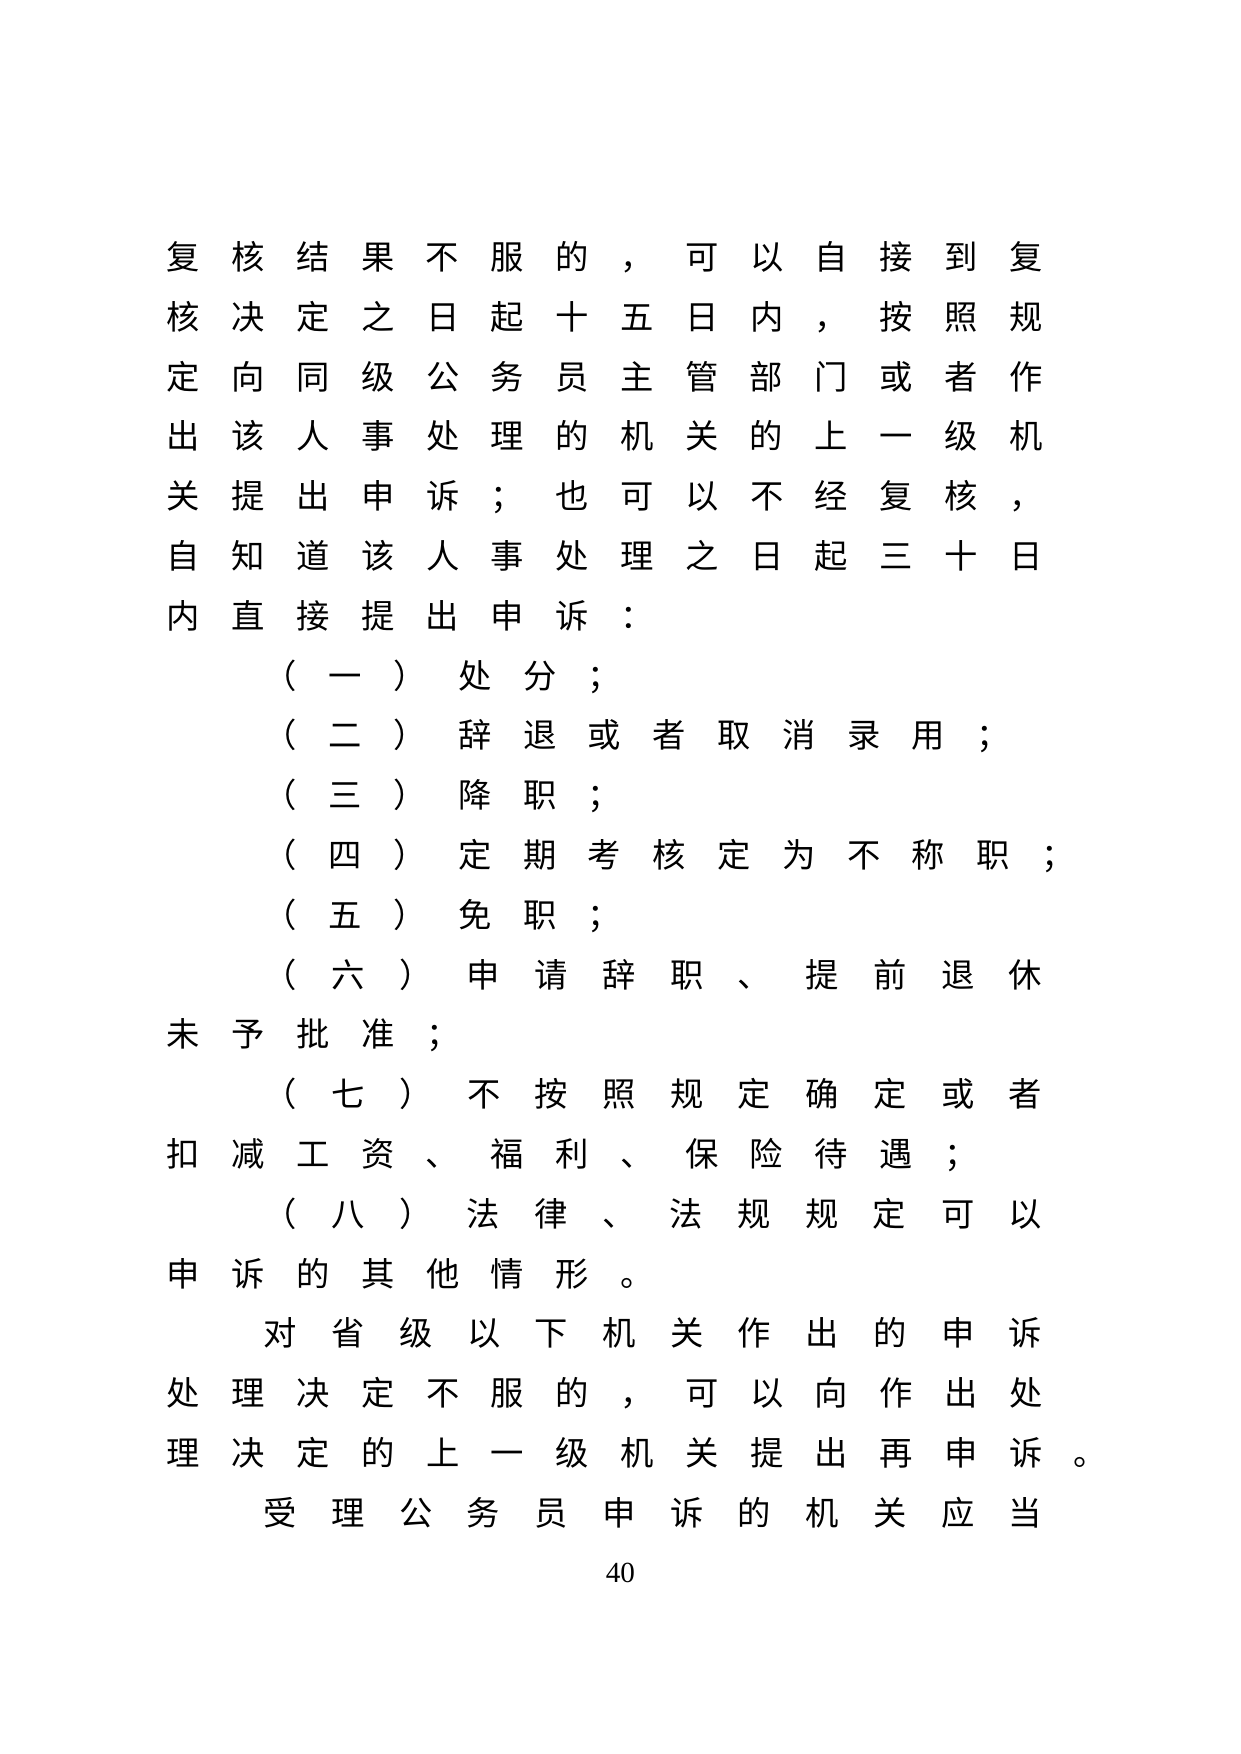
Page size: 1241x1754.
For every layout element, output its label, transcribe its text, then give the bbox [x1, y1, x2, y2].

text （三）降职； [167, 763, 1074, 823]
text （七）不按照规定确定或者扣减工资、福利、保险待遇； [167, 1062, 1074, 1182]
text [167, 225, 1074, 644]
text （二）辞退或者取消录用； [167, 703, 1074, 763]
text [167, 1481, 1074, 1541]
text 对省级以下机关作出的申诉处理决定不服的，可以向作出处理决定的上一级机关提出再申诉。 [167, 1301, 1074, 1481]
text （五）免职； [167, 883, 1074, 943]
text （一）处分； [167, 644, 1074, 703]
text （六）申请辞职、提前退休未予批准； [167, 943, 1074, 1062]
text （八）法律、法规规定可以申诉的其他情形。 [167, 1182, 1074, 1301]
text （四）定期考核定为不称职； [167, 823, 1074, 883]
